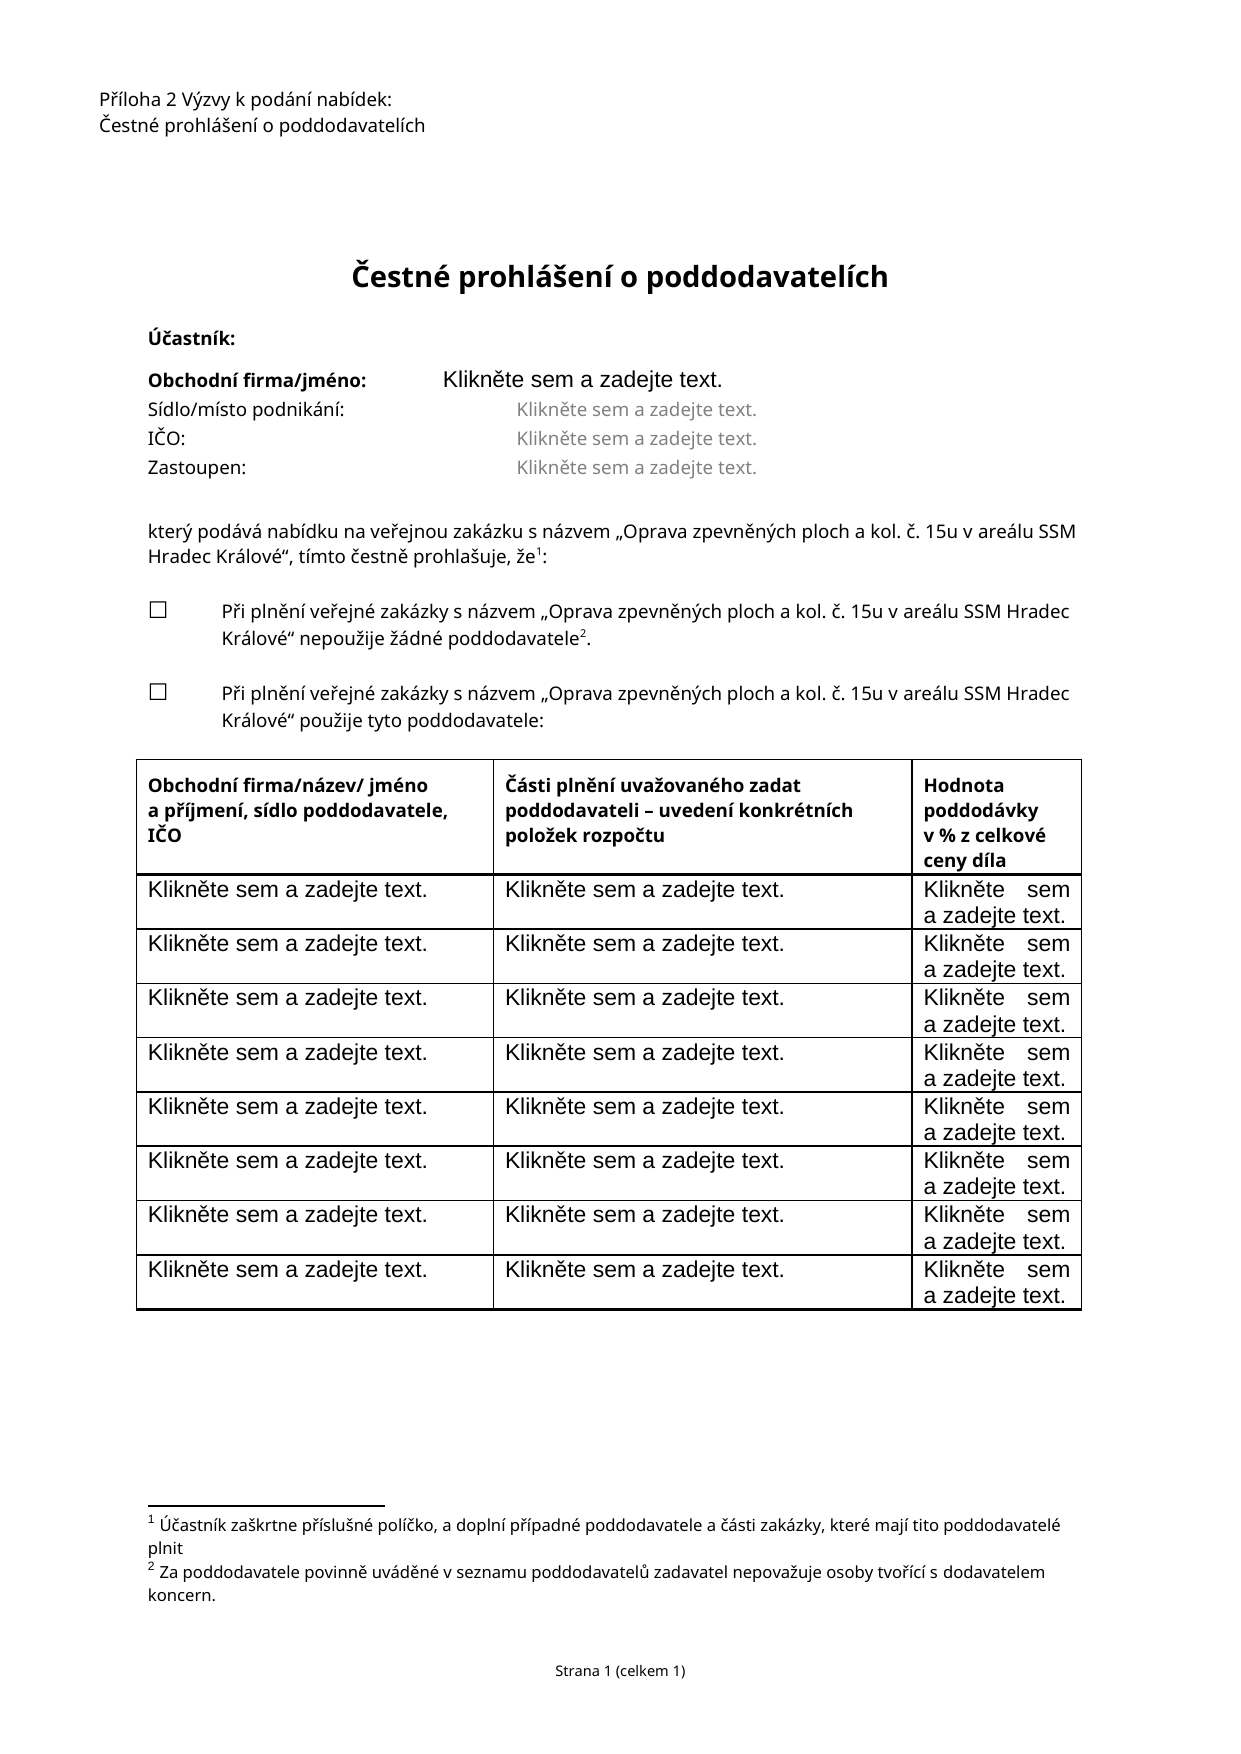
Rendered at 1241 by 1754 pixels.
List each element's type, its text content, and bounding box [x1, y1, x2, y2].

text Při plnění veřejné zakázky s názvem „Oprava zpevněných ploch a kol. č. 15u v areálu SSM Hradec Králové“ nepoužije žádné poddodavatele. [148, 594, 1093, 651]
table_header Části plnění uvažovaného zadat poddodavateli – uvedení konkrétních položek rozpočtu [494, 760, 911, 872]
text Obchodní firma/jméno: [148, 364, 1093, 393]
title Čestné prohlášení o poddodavatelích [148, 256, 1093, 296]
text Účastník: [148, 321, 1093, 352]
text Zastoupen: [148, 451, 1093, 480]
table_header Hodnota poddodávky v % z celkové ceny díla [913, 760, 1081, 872]
text Sídlo/místo podnikání: [148, 393, 1093, 422]
text který podává nabídku na veřejnou zakázku s názvem „Oprava zpevněných ploch a kol. č. 15u v areálu SSM Hradec Králové“, tímto čestně prohlašuje, že: [148, 518, 1093, 569]
text Při plnění veřejné zakázky s názvem „Oprava zpevněných ploch a kol. č. 15u v areálu SSM Hradec Králové“ použije tyto poddodavatele: [148, 676, 1093, 733]
table_header Obchodní firma/název/ jméno a příjmení, sídlo poddodavatele, IČO [137, 760, 493, 872]
text IČO: [148, 422, 1093, 451]
